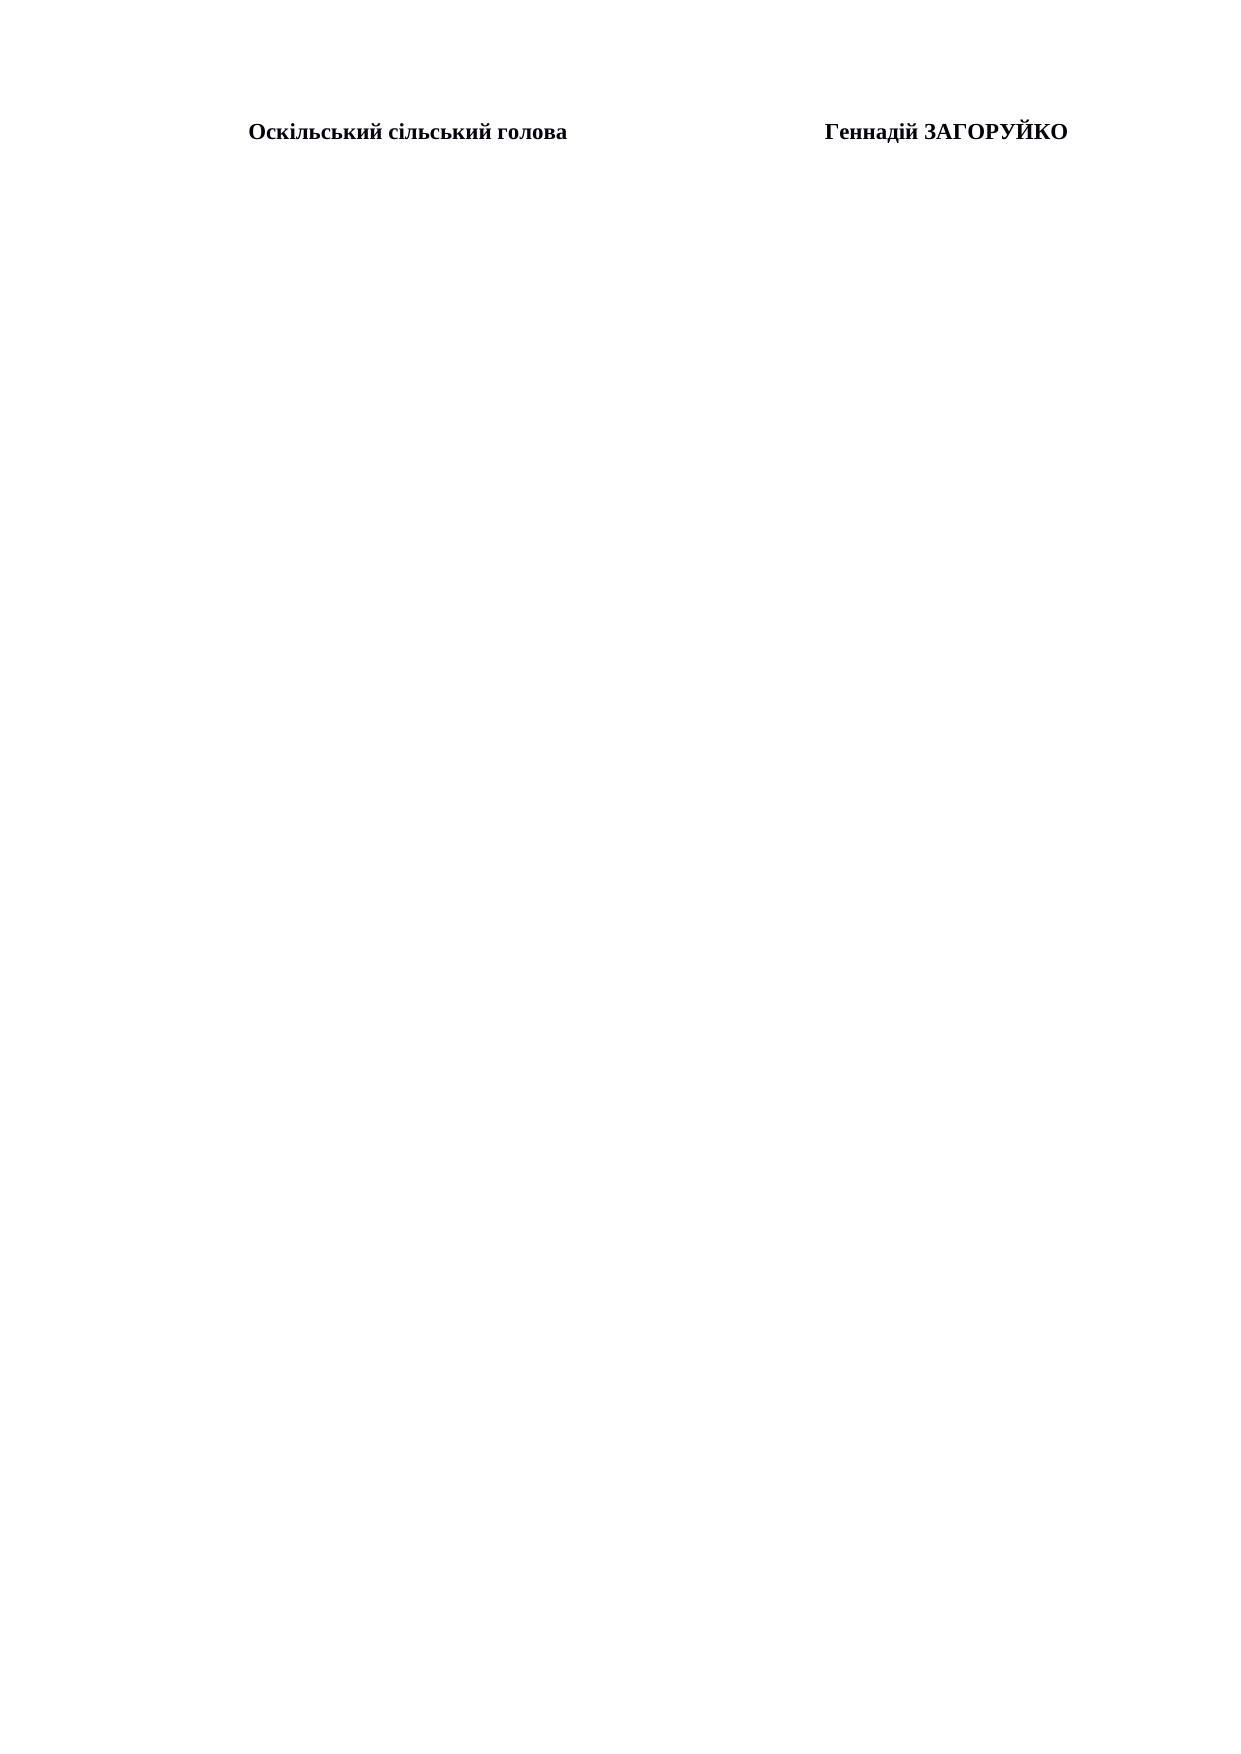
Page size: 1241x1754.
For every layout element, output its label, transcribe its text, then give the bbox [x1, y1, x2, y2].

text Оскільський сільський голова Геннадій ЗАГОРУЙКО [148, 118, 1169, 144]
